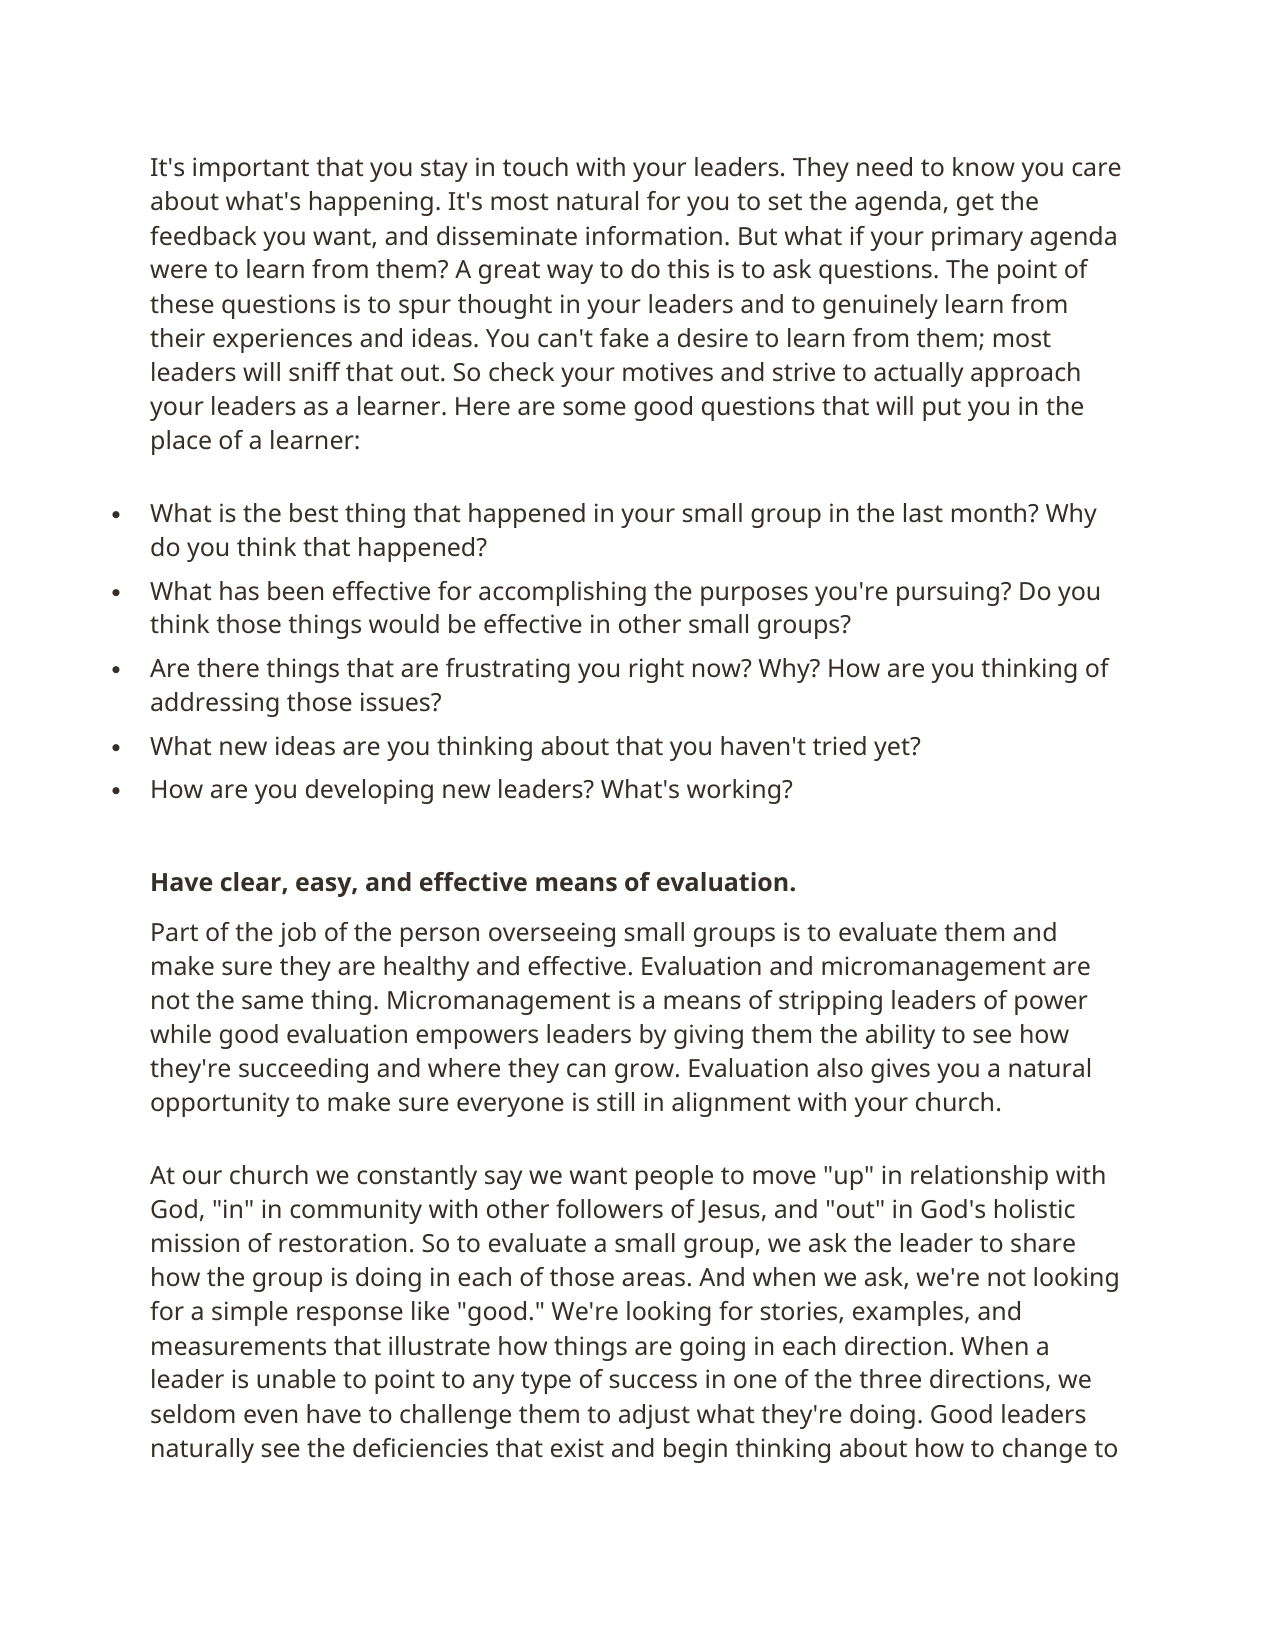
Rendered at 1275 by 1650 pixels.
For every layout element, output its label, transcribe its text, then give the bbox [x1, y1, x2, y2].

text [150, 1158, 1125, 1464]
list Are there things that are frustrating you right now? Why? How are you thinking of addressing those issues? [112, 651, 1125, 719]
list How are you developing new leaders? What's working? [112, 772, 1125, 806]
text Have clear, easy, and effective means of evaluation. [150, 865, 1125, 899]
list What has been effective for accomplishing the purposes you're pursuing? Do you think those things would be effective in other small groups? [112, 573, 1125, 641]
text It's important that you stay in touch with your leaders. They need to know you care about what's happening. It's most natural for you to set the agenda, get the feedback you want, and disseminate information. But what if your primary agenda were to learn from them? A great way to do this is to ask questions. The point of these questions is to spur thought in your leaders and to genuinely learn from their experiences and ideas. You can't fake a desire to learn from them; most leaders will sniff that out. So check your motives and strive to actually approach your leaders as a learner. Here are some good questions that will put you in the place of a learner: [150, 150, 1125, 457]
text Part of the job of the person overseeing small groups is to evaluate them and make sure they are healthy and effective. Evaluation and micromanagement are not the same thing. Micromanagement is a means of stripping leaders of power while good evaluation empowers leaders by giving them the ability to see how they're succeeding and where they can grow. Evaluation also gives you a natural opportunity to make sure everyone is still in alignment with your church. [150, 914, 1125, 1119]
list What new ideas are you thinking about that you haven't tried yet? [112, 728, 1125, 762]
list What is the best thing that happened in your small group in the last month? Why do you think that happened? [112, 496, 1125, 564]
